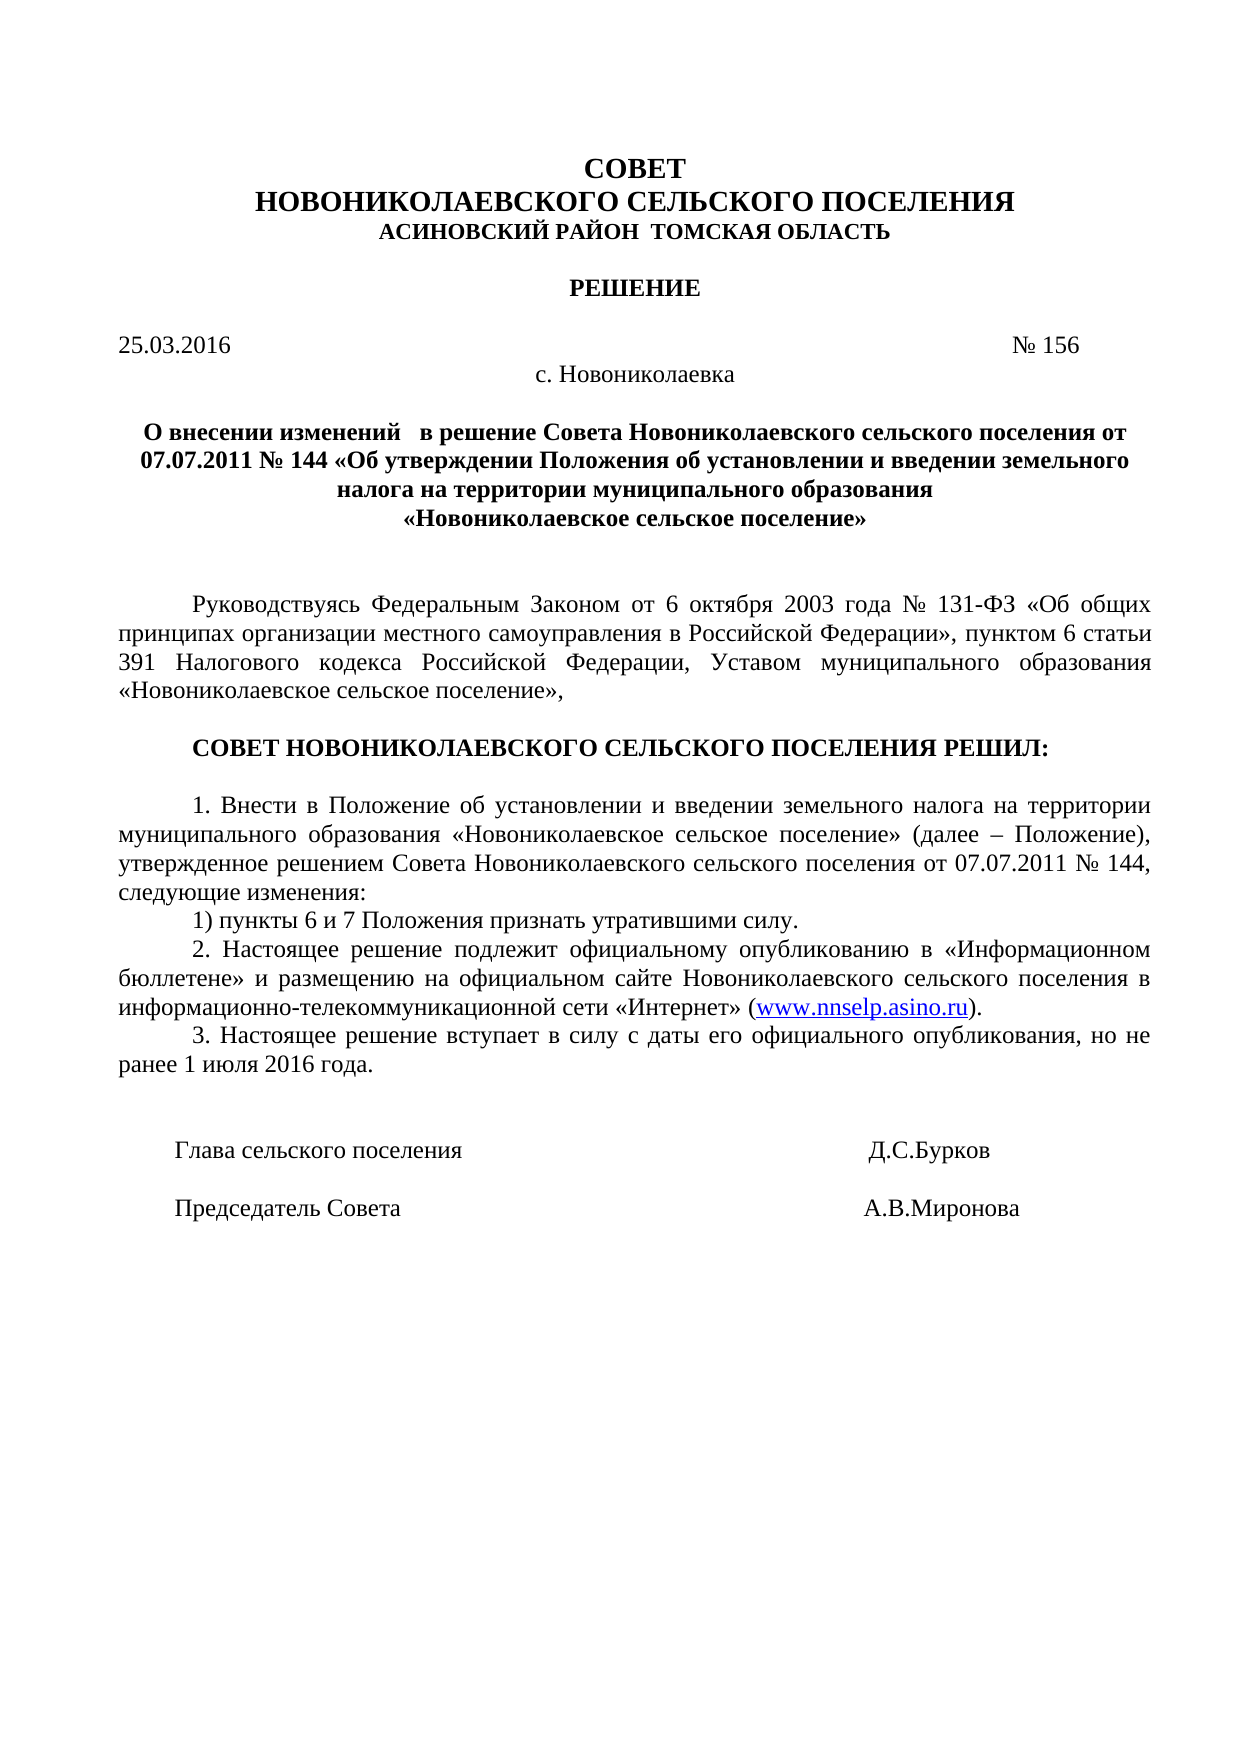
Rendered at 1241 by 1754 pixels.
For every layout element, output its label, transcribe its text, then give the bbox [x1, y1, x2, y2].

text 2. Настоящее решение подлежит официальному опубликованию в «Информационном бюллетене» и размещению на официальном сайте Новониколаевского сельского поселения в информационно-телекоммуникационной сети «Интернет» (www.nnselp.asino.ru). [118, 934, 1152, 1021]
text 25.03.2016 № 156 [118, 331, 1152, 359]
text РЕШЕНИЕ [118, 273, 1152, 302]
text Глава сельского поселения Д.С.Бурков [118, 1136, 1152, 1164]
text «Новониколаевское сельское поселение» [118, 503, 1152, 532]
text СОВЕТ НОВОНИКОЛАЕВСКОГО СЕЛЬСКОГО ПОСЕЛЕНИЯ РЕШИЛ: [118, 733, 1152, 762]
text СОВЕТ [118, 151, 1152, 184]
text 1. Внести в Положение об установлении и введении земельного налога на территории муниципального образования «Новониколаевское сельское поселение» (далее – Положение), утвержденное решением Совета Новониколаевского сельского поселения от 07.07.2011 № 144, следующие изменения: [118, 791, 1152, 906]
text Председатель Совета А.В.Миронова [118, 1193, 1152, 1222]
text с. Новониколаевка [118, 359, 1152, 388]
text 1) пункты 6 и 7 Положения признать утратившими силу. [118, 906, 1152, 934]
text 3. Настоящее решение вступает в силу с даты его официального опубликования, но не ранее 1 июля 2016 года. [118, 1021, 1152, 1078]
text АСИНОВСКИЙ РАЙОН ТОМСКАЯ ОБЛАСТЬ [118, 218, 1152, 244]
text НОВОНИКОЛАЕВСКОГО СЕЛЬСКОГО ПОСЕЛЕНИЯ [118, 184, 1152, 218]
text Руководствуясь Федеральным Законом от 6 октября 2003 года № 131-ФЗ «Об общих принципах организации местного самоуправления в Российской Федерации», пунктом 6 статьи 391 Налогового кодекса Российской Федерации, Уставом муниципального образования «Новониколаевское сельское поселение», [118, 589, 1152, 704]
text О внесении изменений в решение Совета Новониколаевского сельского поселения от 07.07.2011 № 144 «Об утверждении Положения об установлении и введении земельного налога на территории муниципального образования [118, 417, 1152, 503]
